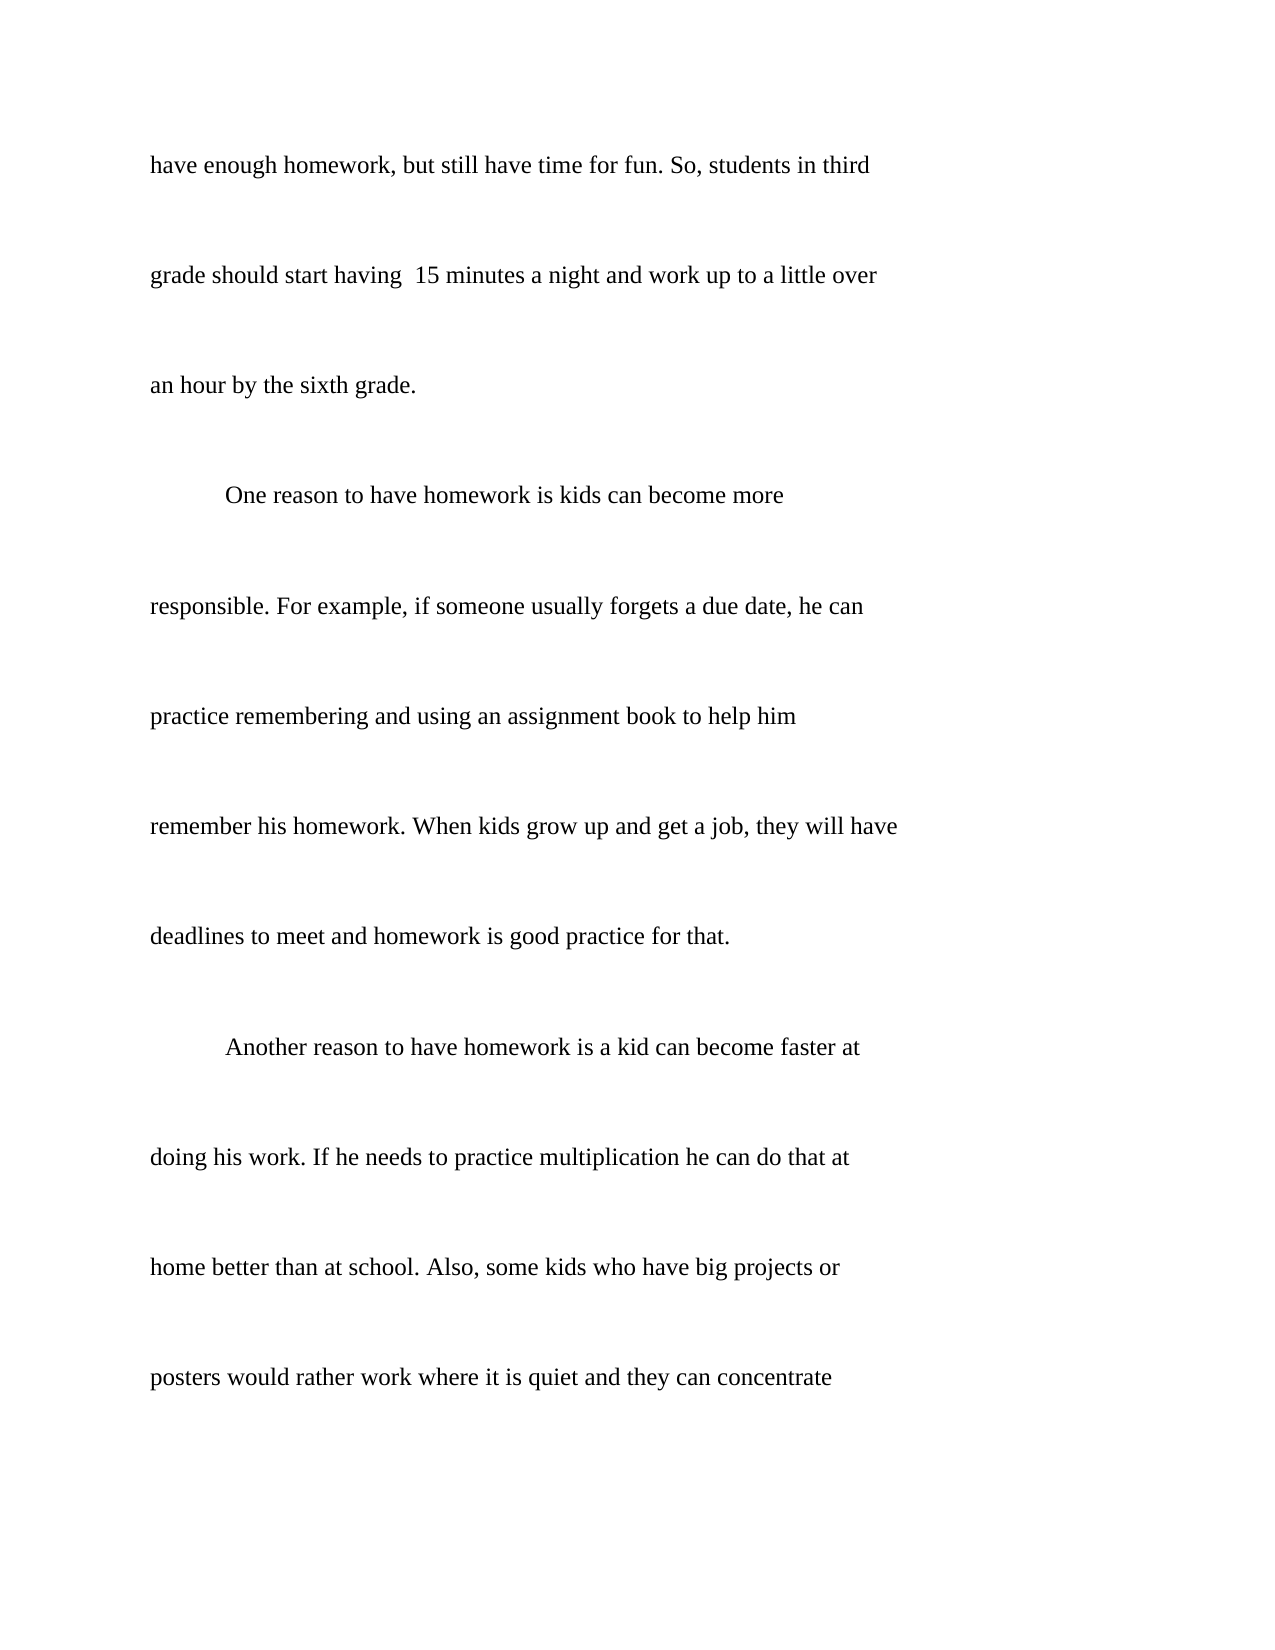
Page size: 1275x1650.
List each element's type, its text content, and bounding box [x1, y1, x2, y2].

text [150, 150, 900, 426]
text One reason to have homework is kids can become more responsible. For example, if someone usually forgets a due date, he can practice remembering and using an assignment book to help him remember his homework. When kids grow up and get a job, they will have deadlines to meet and homework is good practice for that. [150, 481, 900, 977]
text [150, 1032, 900, 1417]
